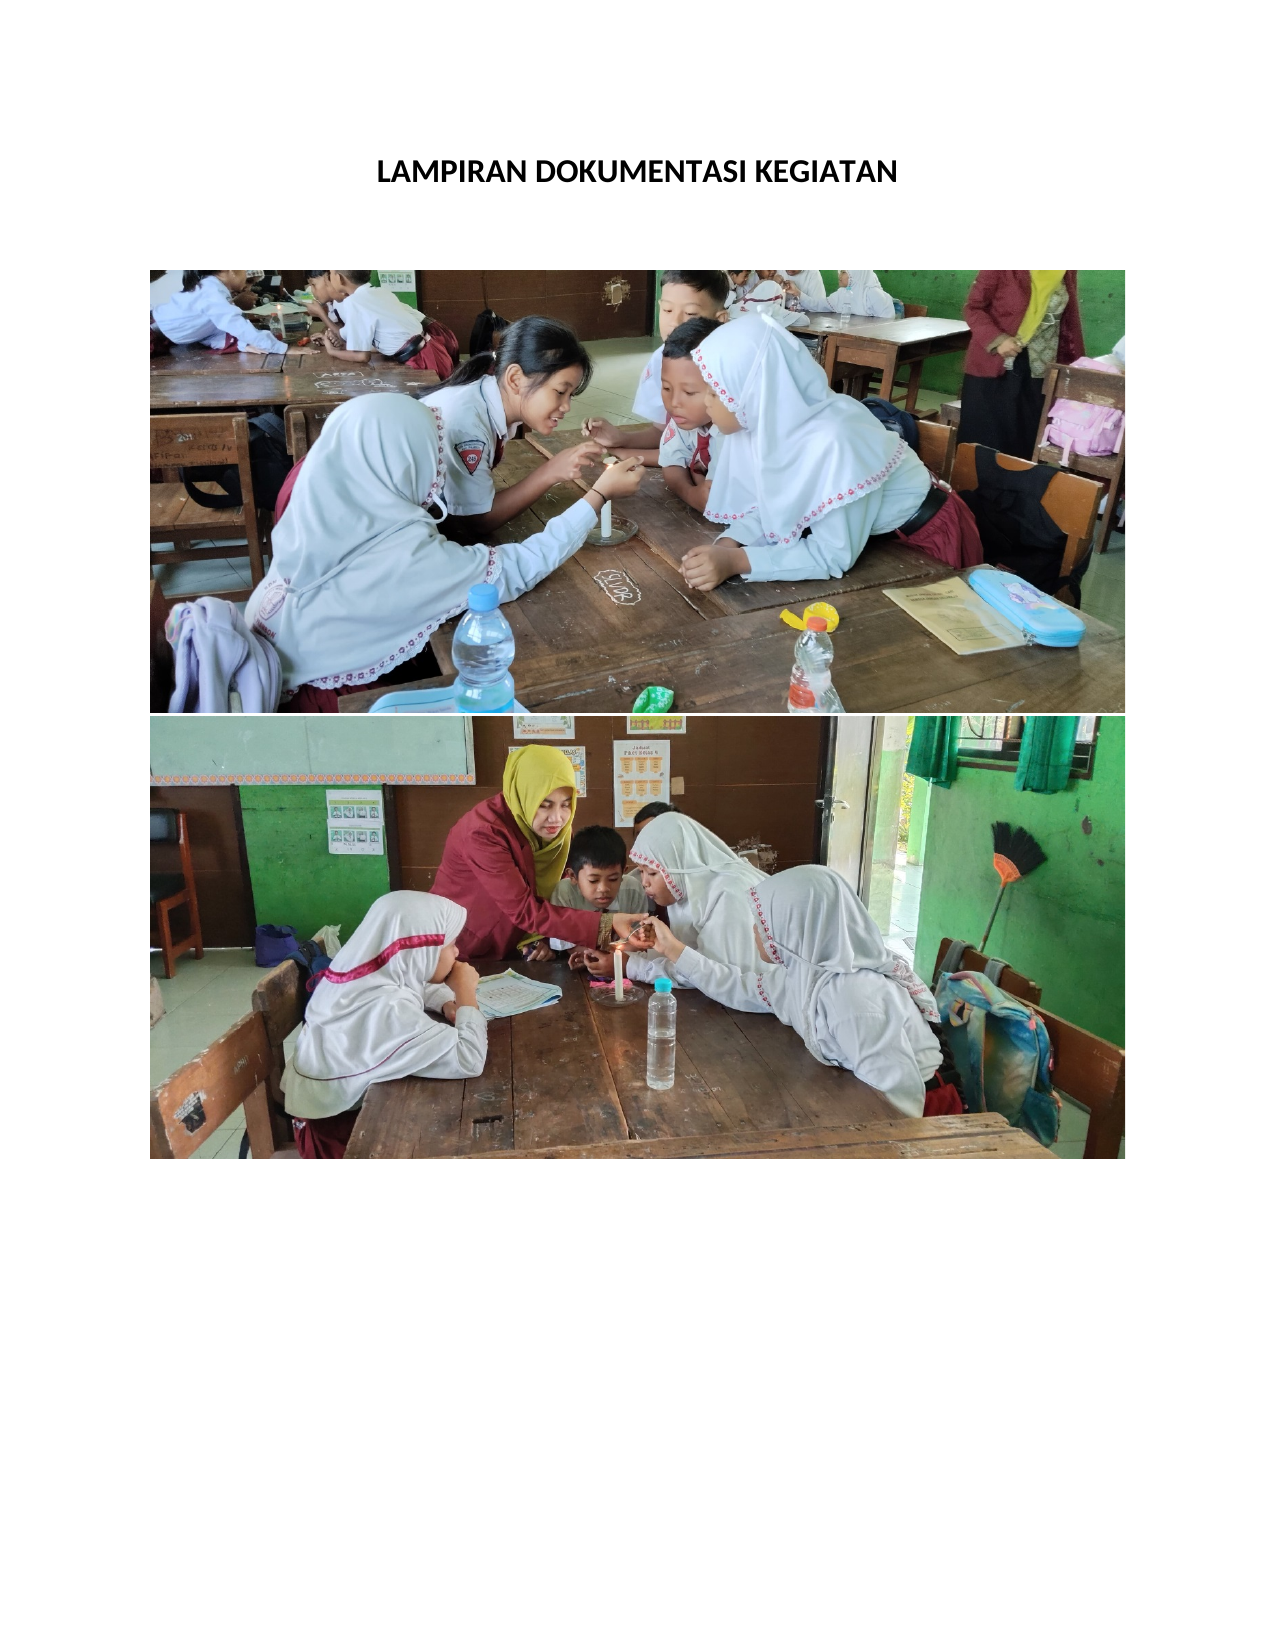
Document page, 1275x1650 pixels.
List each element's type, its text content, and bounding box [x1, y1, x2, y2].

picture [150, 716, 1125, 1159]
text LAMPIRAN DOKUMENTASI KEGIATAN [150, 150, 1125, 191]
picture [150, 270, 1125, 713]
